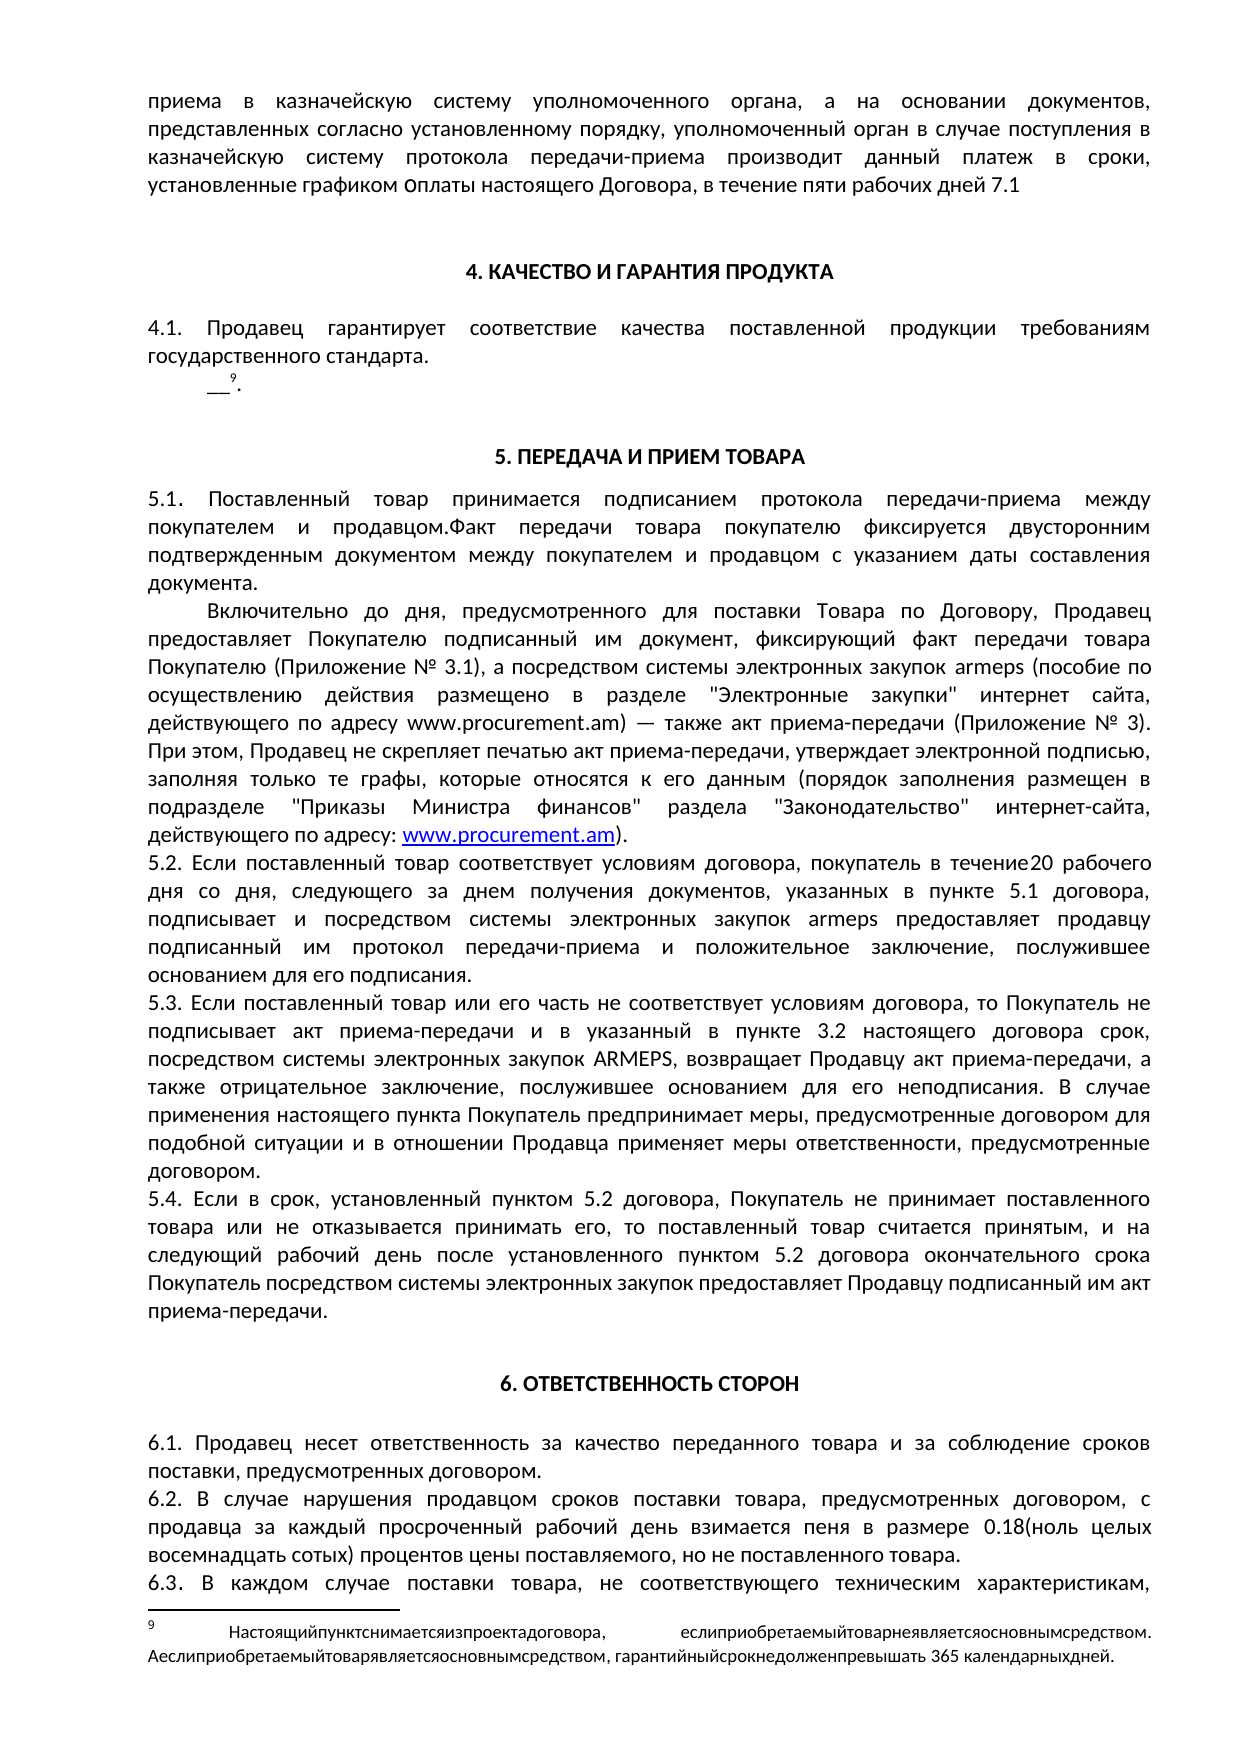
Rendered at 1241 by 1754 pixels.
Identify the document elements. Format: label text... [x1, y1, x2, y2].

text 5. ПЕРЕДАЧА И ПРИЕМ ТОВАРА [148, 442, 1152, 470]
text 4. КАЧЕСТВО И ГАРАНТИЯ ПРОДУКТА [148, 257, 1152, 285]
text 5.3. Если поставленный товар или его часть не соответствует условиям договора, то Покупатель не подписывает акт приема-передачи и в указанный в пункте 3.2 настоящего договора срок, посредством системы электронных закупок ARMEPS, возвращает Продавцу акт приема-передачи, а также отрицательное заключение, послужившее основанием для его неподписания. В случае применения настоящего пункта Покупатель предпринимает меры, предусмотренные договором для подобной ситуации и в отношении Продавца применяет меры ответственности, предусмотренные договором. [148, 988, 1152, 1184]
text 6.1. Продавец несет ответственность за качество переданного товара и за соблюдение сроков поставки, предусмотренных договором. [148, 1428, 1152, 1484]
text 4.1. Продавец гарантирует соответствие качества поставленной продукции требованиям государственного стандарта. [148, 313, 1152, 369]
text 5.2. Если поставленный товар соответствует условиям договора, покупатель в течение20 рабочего дня со дня, следующего за днем получения документов, указанных в пункте 5.1 договора, подписывает и посредством системы электронных закупок armeps предоставляет продавцу подписанный им протокол передачи-приема и положительное заключение, послужившее основанием для его подписания. [148, 848, 1152, 988]
text 6. ОТВЕТСТВЕННОСТЬ СТОРОН [148, 1369, 1152, 1397]
text 5.4. Если в срок, установленный пунктом 5.2 договора, Покупатель не принимает поставленного товара или не отказывается принимать его, то поставленный товар считается принятым, и на следующий рабочий день после установленного пунктом 5.2 договора окончательного срока Покупатель посредством системы электронных закупок предоставляет Продавцу подписанный им акт приема-передачи. [148, 1184, 1152, 1324]
text __. [148, 369, 1152, 397]
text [148, 86, 1152, 198]
text 6.2. В случае нарушения продавцом сроков поставки товара, предусмотренных договором, с продавца за каждый просроченный рабочий день взимается пеня в размере 0.18(ноль целых восемнадцать сотых) процентов цены поставляемого, но не поставленного товара. [148, 1484, 1152, 1568]
text 5.1․ Поставленный товар принимается подписанием протокола передачи-приема между покупателем и продавцом.Факт передачи товара покупателю фиксируется двусторонним подтвержденным документом между покупателем и продавцом с указанием даты составления документа. [148, 484, 1152, 596]
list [148, 1568, 1152, 1596]
text Включительно до дня, предусмотренного для поставки Товара по Договору, Продавец предоставляет Покупателю подписанный им документ, фиксирующий факт передачи товара Покупателю (Приложение № 3.1), а посредством системы электронных закупок armeps (пособие по осуществлению действия размещено в разделе "Электронные закупки" интернет сайта, действующего по адресу www.procurement.am) — также акт приема-передачи (Приложение № 3). При этом, Продавец не скрепляет печатью акт приема-передачи, утверждает электронной подписью, заполняя только те графы, которые относятся к его данным (порядок заполнения размещен в подразделе "Приказы Министра финансов" раздела "Законодательство" интернет-сайта, действующего по адресу: www.procurement.am). [148, 596, 1152, 848]
